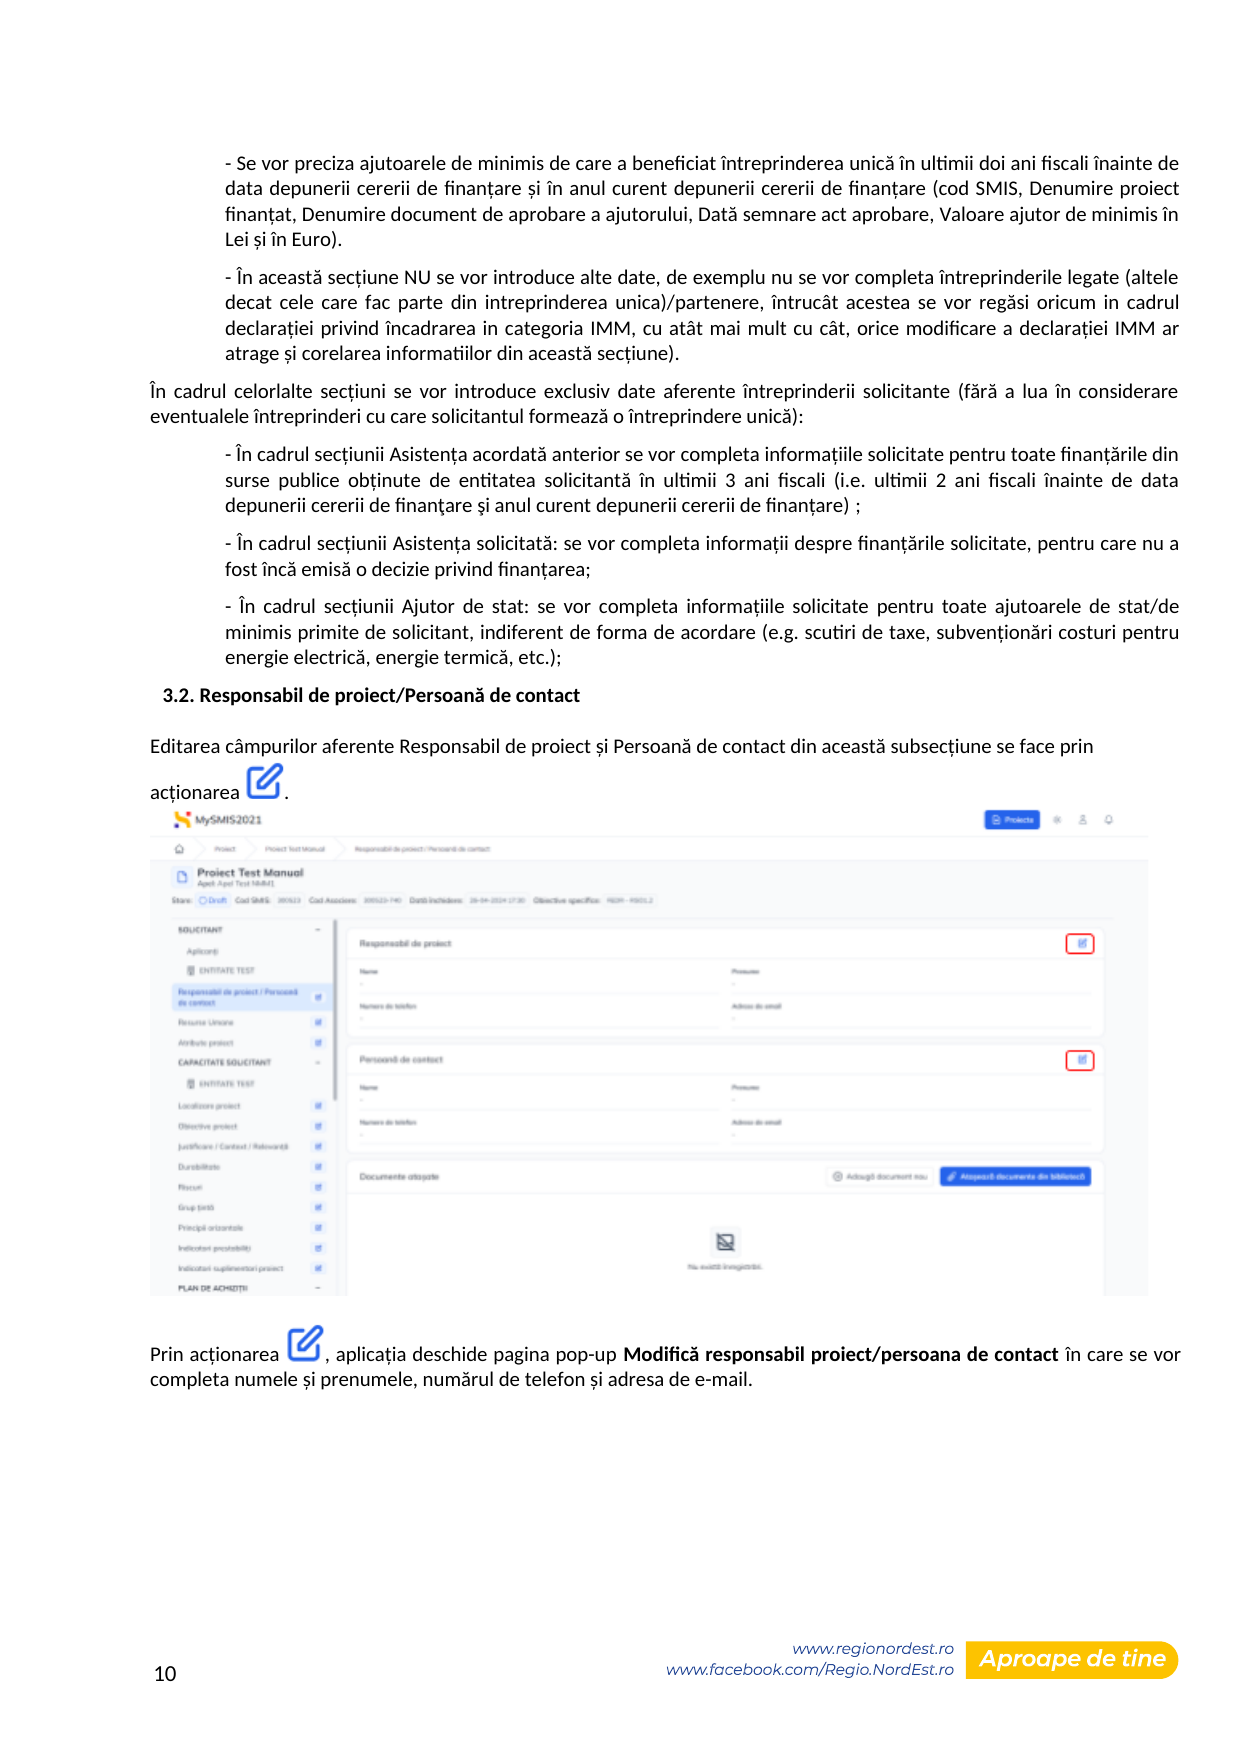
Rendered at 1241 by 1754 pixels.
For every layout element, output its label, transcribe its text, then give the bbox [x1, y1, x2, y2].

text - În această secțiune NU se vor introduce alte date, de exemplu nu se vor completa întreprinderile legate (altele decat cele care fac parte din intreprinderea unica)/partenere, întrucât acestea se vor regăsi oricum in cadrul declarației privind încadrarea in categoria IMM, cu atât mai mult cu cât, orice modificare a declarației IMM ar atrage și corelarea informatiilor din această secțiune). [225, 264, 1181, 366]
subtitle 3.2. Responsabil de proiect/Persoană de contact [162, 682, 1181, 708]
text - Se vor preciza ajutoarele de minimis de care a beneficiat întreprinderea unică în ultimii doi ani fiscali înainte de data depunerii cererii de finanțare și în anul curent depunerii cererii de finanțare (cod SMIS, Denumire proiect finanțat, Denumire document de aprobare a ajutorului, Dată semnare act aprobare, Valoare ajutor de minimis în Lei și în Euro). [225, 150, 1181, 252]
text - În cadrul secțiunii Asistența acordată anterior se vor completa informațiile solicitate pentru toate finanțările din surse publice obținute de entitatea solicitantă în ultimii 3 ani fiscali (i.e. ultimii 2 ani fiscali înainte de data depunerii cererii de finanţare şi anul curent depunerii cererii de finanțare) ; [225, 442, 1181, 518]
text Prin acționarea , aplicația deschide pagina pop-up Modifică responsabil proiect/persoana de contact în care se vor completa numele și prenumele, numărul de telefon și adresa de e-mail. [150, 1321, 1181, 1392]
text În cadrul celorlalte secțiuni se vor introduce exclusiv date aferente întreprinderii solicitante (fără a lua în considerare eventualele întreprinderi cu care solicitantul formează o întreprindere unică): [150, 378, 1181, 429]
text - În cadrul secțiunii Asistența solicitată: se vor completa informații despre finanțările solicitate, pentru care nu a fost încă emisă o decizie privind finanțarea; [225, 530, 1181, 581]
text - În cadrul secțiunii Ajutor de stat: se vor completa informațiile solicitate pentru toate ajutoarele de stat/de minimis primite de solicitant, indiferent de forma de acordare (e.g. scutiri de taxe, subvenționări costuri pentru energie electrică, energie termică, etc.); [225, 594, 1181, 670]
text Editarea câmpurilor aferente Responsabil de proiect și Persoană de contact din această subsecțiune se face prin acționarea . [150, 733, 1181, 804]
